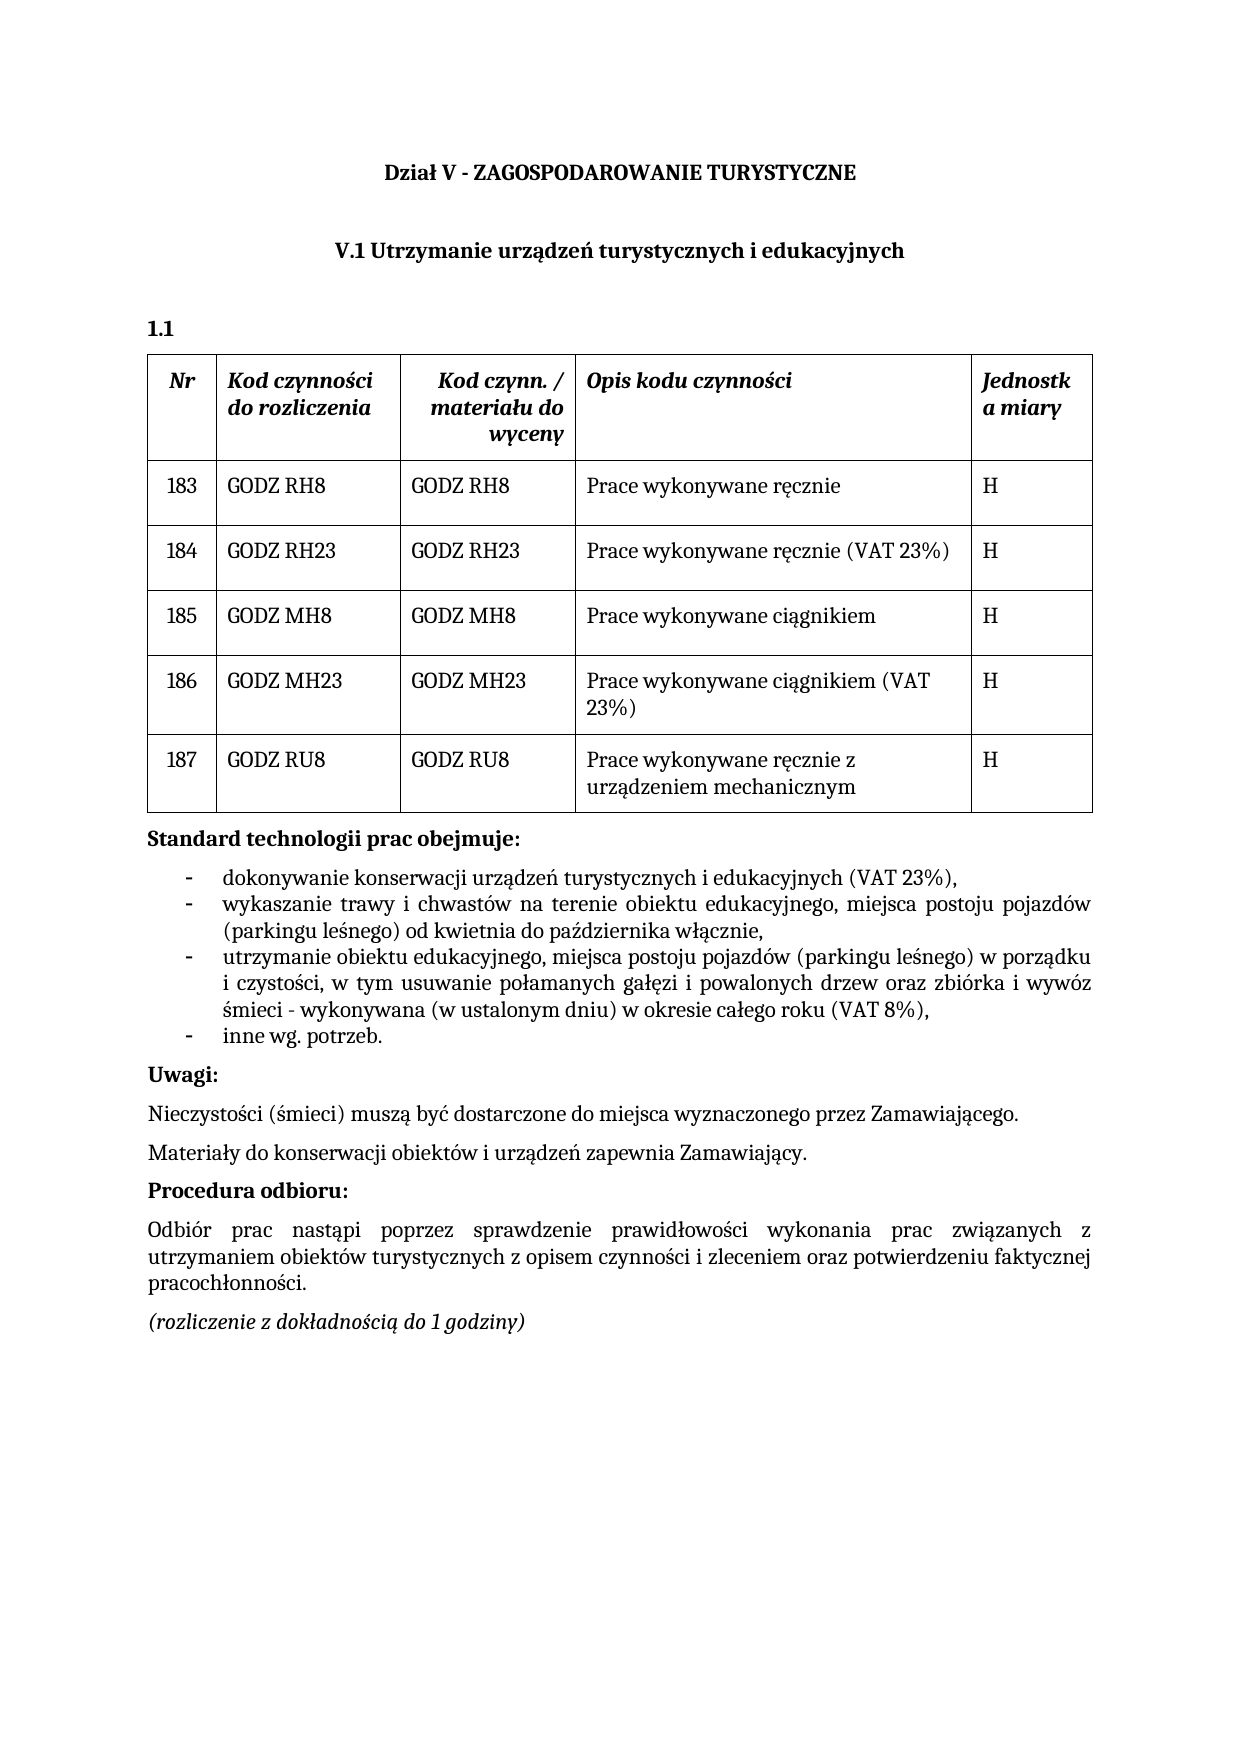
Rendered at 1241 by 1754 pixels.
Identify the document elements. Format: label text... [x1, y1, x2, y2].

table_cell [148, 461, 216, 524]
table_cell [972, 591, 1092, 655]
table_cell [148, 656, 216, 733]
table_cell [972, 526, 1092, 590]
list wykaszanie trawy i chwastów na terenie obiektu edukacyjnego, miejsca postoju pojazdów (parkingu leśnego) od kwietnia do października włącznie, [185, 891, 1093, 944]
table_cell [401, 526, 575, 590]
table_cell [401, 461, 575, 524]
list inne wg. potrzeb. [185, 1023, 1093, 1049]
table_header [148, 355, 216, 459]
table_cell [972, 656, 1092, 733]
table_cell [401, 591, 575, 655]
list utrzymanie obiektu edukacyjnego, miejsca postoju pojazdów (parkingu leśnego) w porządku i czystości, w tym usuwanie połamanych gałęzi i powalonych drzew oraz zbiórka i wywóz śmieci - wykonywana (w ustalonym dniu) w okresie całego roku (VAT 8%), [185, 944, 1093, 1023]
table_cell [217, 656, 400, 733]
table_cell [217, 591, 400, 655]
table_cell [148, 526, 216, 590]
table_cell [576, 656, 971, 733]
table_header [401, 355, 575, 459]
text Procedura odbioru: [148, 1178, 1093, 1204]
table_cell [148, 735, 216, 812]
list dokonywanie konserwacji urządzeń turystycznych i edukacyjnych (VAT 23%), [185, 865, 1093, 891]
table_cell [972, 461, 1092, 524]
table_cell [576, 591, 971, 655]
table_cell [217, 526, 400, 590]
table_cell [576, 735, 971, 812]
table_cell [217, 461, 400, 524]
text V.1 Utrzymanie urządzeń turystycznych i edukacyjnych [148, 238, 1093, 264]
text Nieczystości (śmieci) muszą być dostarczone do miejsca wyznaczonego przez Zamawiającego. [148, 1101, 1093, 1127]
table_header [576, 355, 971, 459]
text Standard technologii prac obejmuje: [148, 826, 1093, 852]
text (rozliczenie z dokładnością do 1 godziny) [148, 1309, 1093, 1335]
text 1.1 [148, 316, 1093, 342]
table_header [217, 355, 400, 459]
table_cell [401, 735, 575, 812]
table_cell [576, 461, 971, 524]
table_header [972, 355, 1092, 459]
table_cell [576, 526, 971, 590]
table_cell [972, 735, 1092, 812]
text Odbiór prac nastąpi poprzez sprawdzenie prawidłowości wykonania prac związanych z utrzymaniem obiektów turystycznych z opisem czynności i zleceniem oraz potwierdzeniu faktycznej pracochłonności. [148, 1217, 1093, 1296]
text Materiały do konserwacji obiektów i urządzeń zapewnia Zamawiający. [148, 1139, 1093, 1166]
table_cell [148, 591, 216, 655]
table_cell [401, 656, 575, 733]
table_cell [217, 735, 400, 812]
text Uwagi: [148, 1062, 1093, 1088]
text Dział V - ZAGOSPODAROWANIE TURYSTYCZNE [148, 160, 1093, 186]
